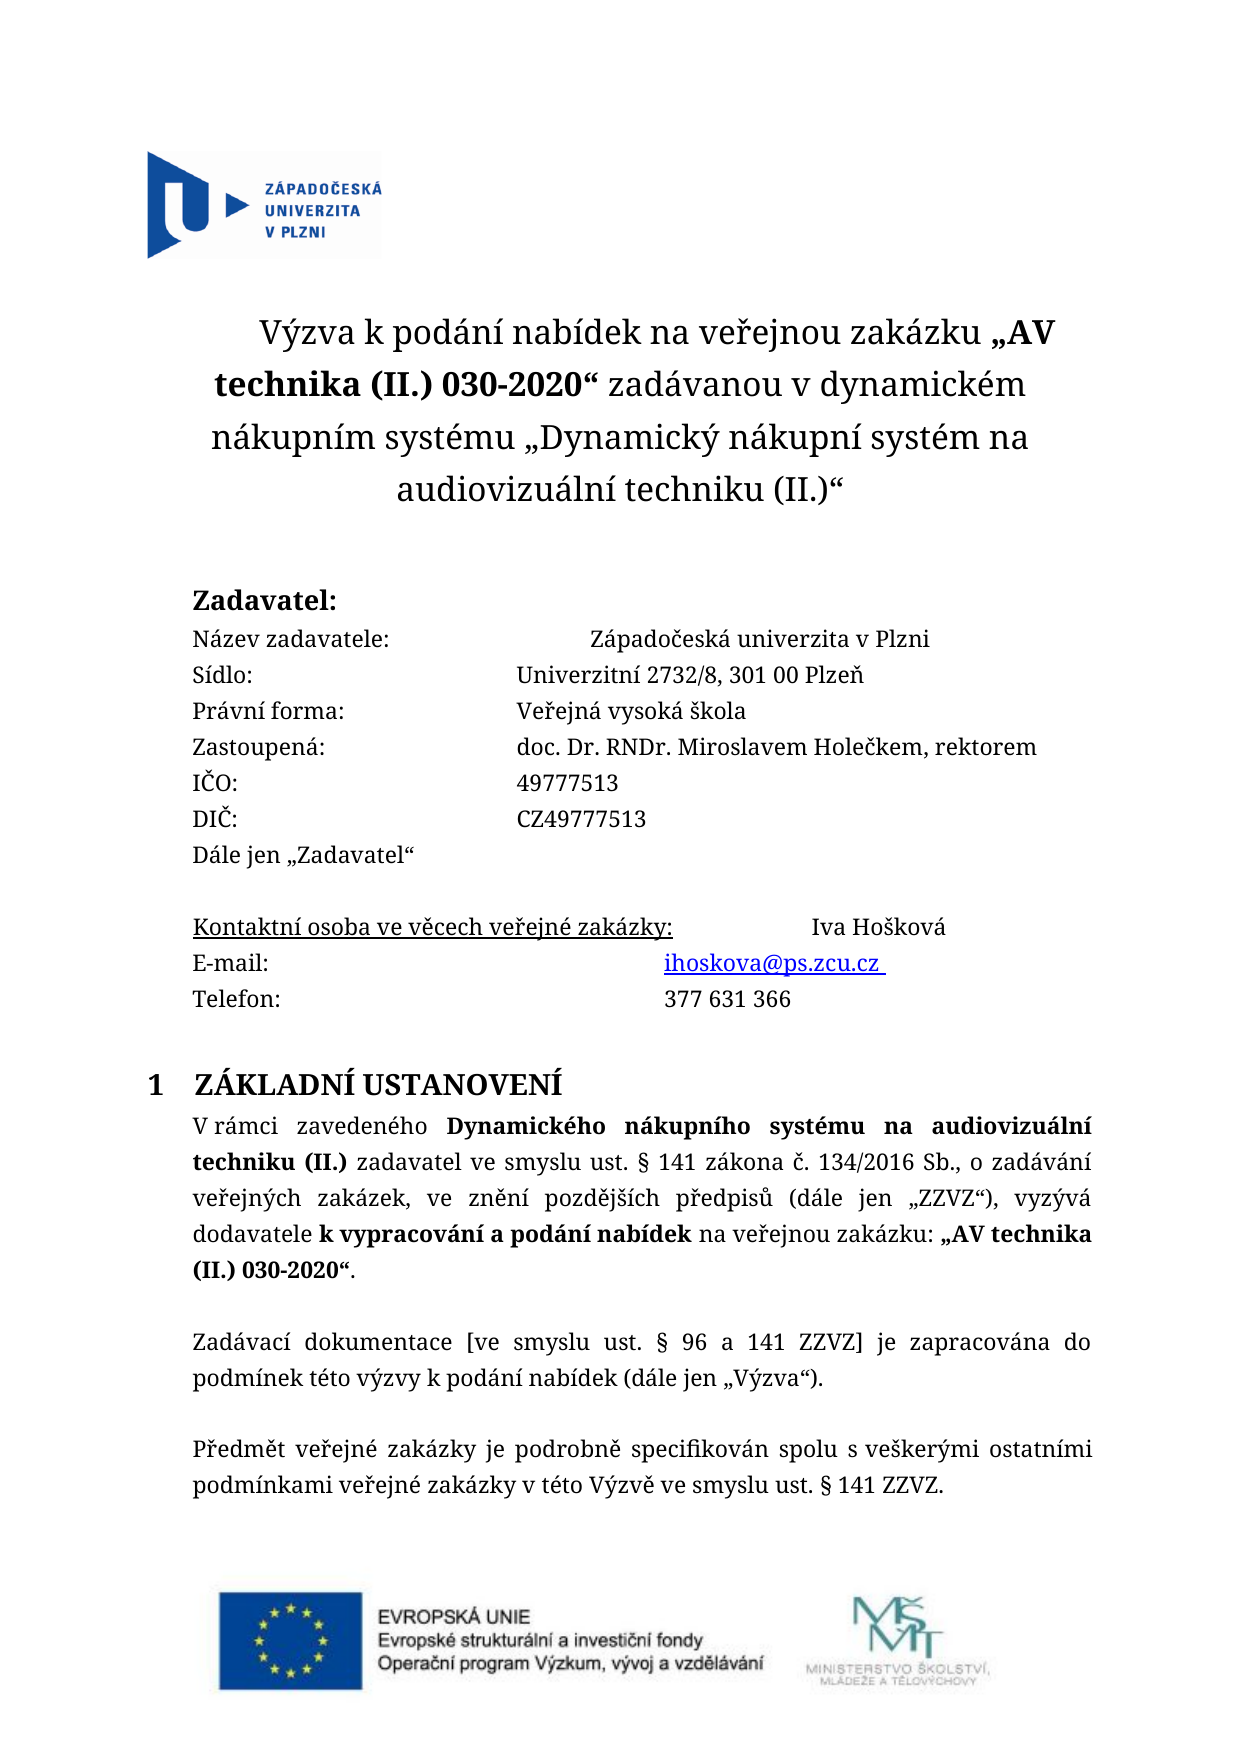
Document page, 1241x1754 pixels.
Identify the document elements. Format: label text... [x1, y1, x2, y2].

text Název zadavatele: Západočeská univerzita v Plzni [148, 623, 1093, 655]
text 1 ZÁKLADNÍ USTANOVENÍ [148, 1064, 1093, 1104]
picture [147, 151, 382, 259]
text Výzva k podání nabídek na veřejnou zakázku „AV technika (II.) 030-2020“ zadávanou v dynamickém nákupním systému „Dynamický nákupní systém na audiovizuální techniku (II.)“ [148, 309, 1093, 511]
text Zadávací dokumentace [ve smyslu ust. § 96 a 141 ZZVZ] je zapracována do podmínek této výzvy k podání nabídek (dále jen „Výzva“). [192, 1326, 1093, 1393]
picture [147, 1544, 1068, 1726]
text Zadavatel: [192, 581, 1093, 618]
text Kontaktní osoba ve věcech veřejné zakázky: Iva Hošková [148, 911, 1093, 942]
text Právní forma: Veřejná vysoká škola [148, 695, 1093, 727]
text E-mail: ihoskova@ps.zcu.cz [148, 947, 1093, 978]
text Sídlo: Univerzitní 2732/8, 301 00 Plzeň [148, 659, 1093, 691]
text IČO: 49777513 [148, 767, 1093, 798]
text Předmět veřejné zakázky je podrobně specifikován spolu s veškerými ostatními podmínkami veřejné zakázky v této Výzvě ve smyslu ust. § 141 ZZVZ. [192, 1433, 1093, 1501]
text Telefon: 377 631 366 [148, 983, 1093, 1014]
text Zastoupená: doc. Dr. RNDr. Miroslavem Holečkem, rektorem [192, 731, 1093, 762]
text V rámci zavedeného Dynamického nákupního systému na audiovizuální techniku (II.) zadavatel ve smyslu ust. § 141 zákona č. 134/2016 Sb., o zadávání veřejných zakázek, ve znění pozdějších předpisů (dále jen „ZZVZ“), vyzývá dodavatele k vypracování a podání nabídek na veřejnou zakázku: „AV technika (II.) 030-2020“. [192, 1110, 1093, 1285]
text Dále jen „Zadavatel“ [148, 839, 1093, 870]
text DIČ: CZ49777513 [148, 803, 1093, 834]
